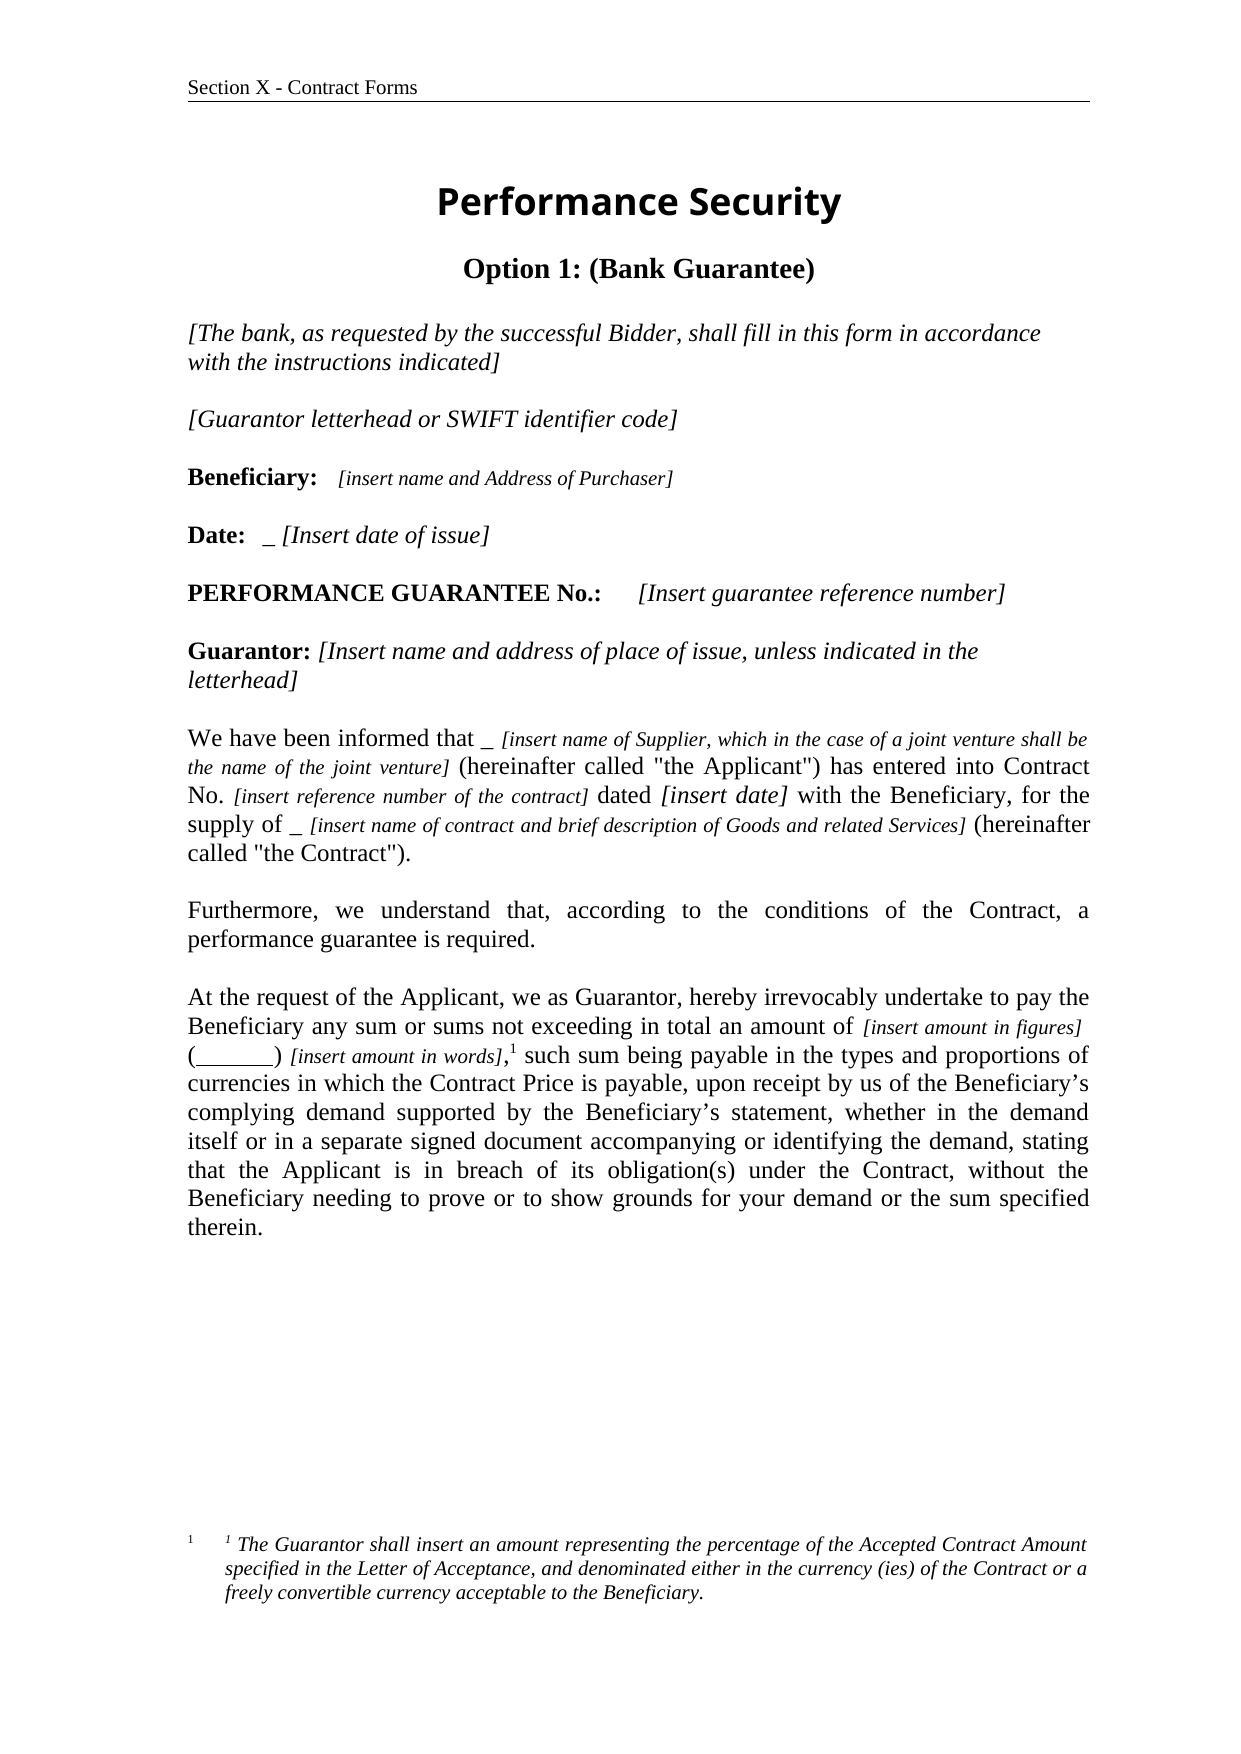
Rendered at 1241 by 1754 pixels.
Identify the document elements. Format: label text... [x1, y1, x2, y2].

text Beneficiary: [insert name and Address of Purchaser] [187, 462, 1090, 491]
text Option 1: (Bank Guarantee) [187, 251, 1090, 284]
text At the request of the Applicant, we as Guarantor, hereby irrevocably undertake to pay the Beneficiary any sum or sums not exceeding in total an amount of [insert amount in figures] ( ) [insert amount in words],1 such sum being payable in the types and proportions of currencies in which the Contract Price is payable, upon receipt by us of the Beneficiary’s complying demand supported by the Beneficiary’s statement, whether in the demand itself or in a separate signed document accompanying or identifying the demand, stating that the Applicant is in breach of its obligation(s) under the Contract, without the Beneficiary needing to prove or to show grounds for your demand or the sum specified therein. [187, 982, 1090, 1241]
subtitle Performance Security [187, 175, 1090, 226]
text Furthermore, we understand that, according to the conditions of the Contract, a performance guarantee is required. [187, 896, 1090, 953]
text We have been informed that _ [insert name of Supplier, which in the case of a joint venture shall be the name of the joint venture] (hereinafter called "the Applicant") has entered into Contract No. [insert reference number of the contract] dated [insert date] with the Beneficiary, for the supply of _ [insert name of contract and brief description of Goods and related Services] (hereinafter called "the Contract"). [187, 723, 1090, 866]
text [Guarantor letterhead or SWIFT identifier code] [187, 404, 1090, 433]
text Date: _ [Insert date of issue] [187, 520, 1090, 549]
text [The bank, as requested by the successful Bidder, shall fill in this form in accordance with the instructions indicated] [187, 318, 1090, 376]
text PERFORMANCE GUARANTEE No.: [Insert guarantee reference number] [187, 578, 1090, 607]
text Guarantor: [Insert name and address of place of issue, unless indicated in the letterhead] [187, 636, 1090, 693]
